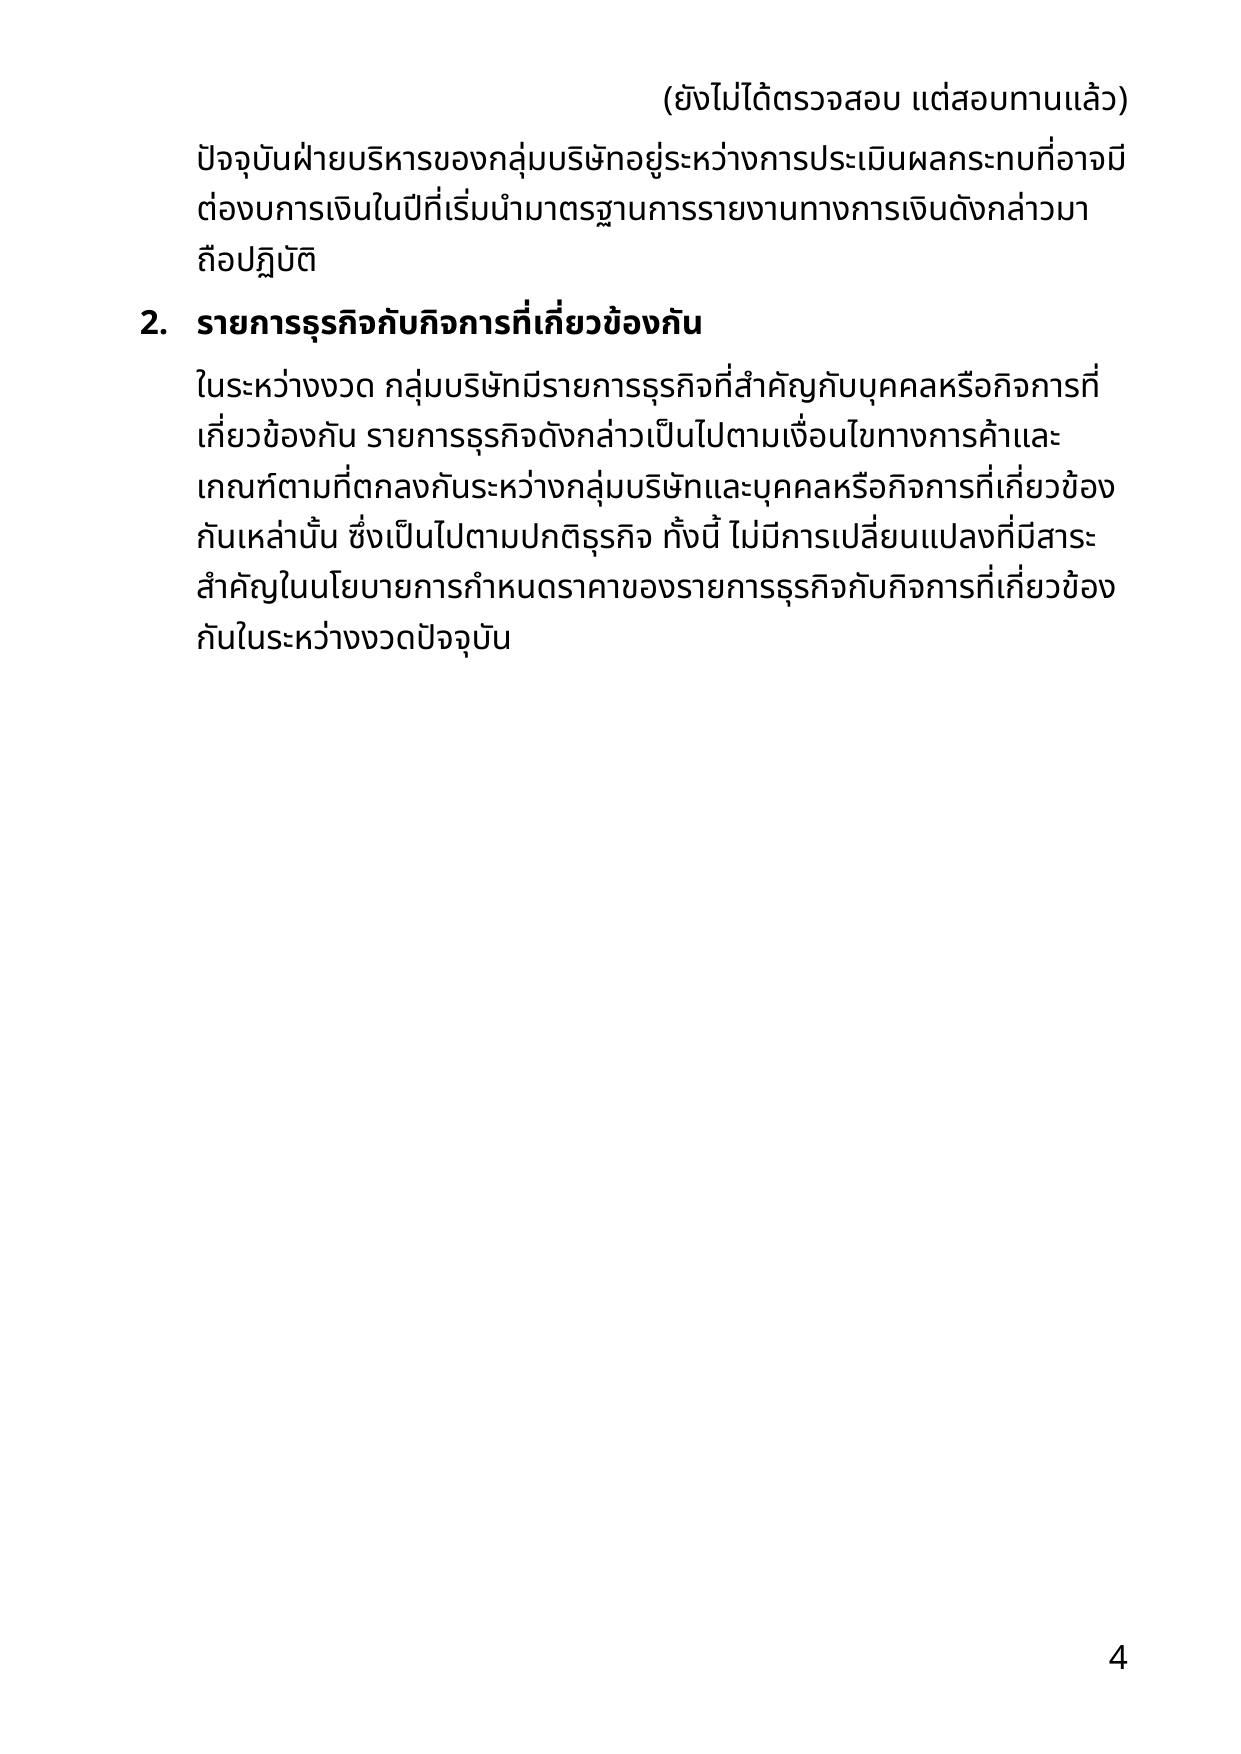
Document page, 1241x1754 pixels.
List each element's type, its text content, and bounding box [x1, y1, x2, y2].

text ในระหว่างงวด กลุ่มบริษัทมีรายการธุรกิจที่สำคัญกับบุคคลหรือกิจการที่เกี่ยวข้องกัน รายการธุรกิจดังกล่าวเป็นไปตามเงื่อนไขทางการค้าและเกณฑ์ตามที่ตกลงกันระหว่างกลุ่มบริษัทและบุคคลหรือกิจการที่เกี่ยวข้องกันเหล่านั้น ซึ่งเป็นไปตามปกติธุรกิจ ทั้งนี้ ไม่มีการเปลี่ยนแปลงที่มีสาระสำคัญในนโยบายการกำหนดราคาของรายการธุรกิจกับกิจการที่เกี่ยวข้องกันในระหว่างงวดปัจจุบัน [139, 362, 1128, 664]
text 2. รายการธุรกิจกับกิจการที่เกี่ยวข้องกัน [139, 299, 1128, 349]
text ปัจจุบันฝ่ายบริหารของกลุ่มบริษัทอยู่ระหว่างการประเมินผลกระทบที่อาจมีต่องบการเงินในปีที่เริ่มนำมาตรฐานการรายงานทางการเงินดังกล่าวมาถือปฏิบัติ [196, 135, 1128, 286]
